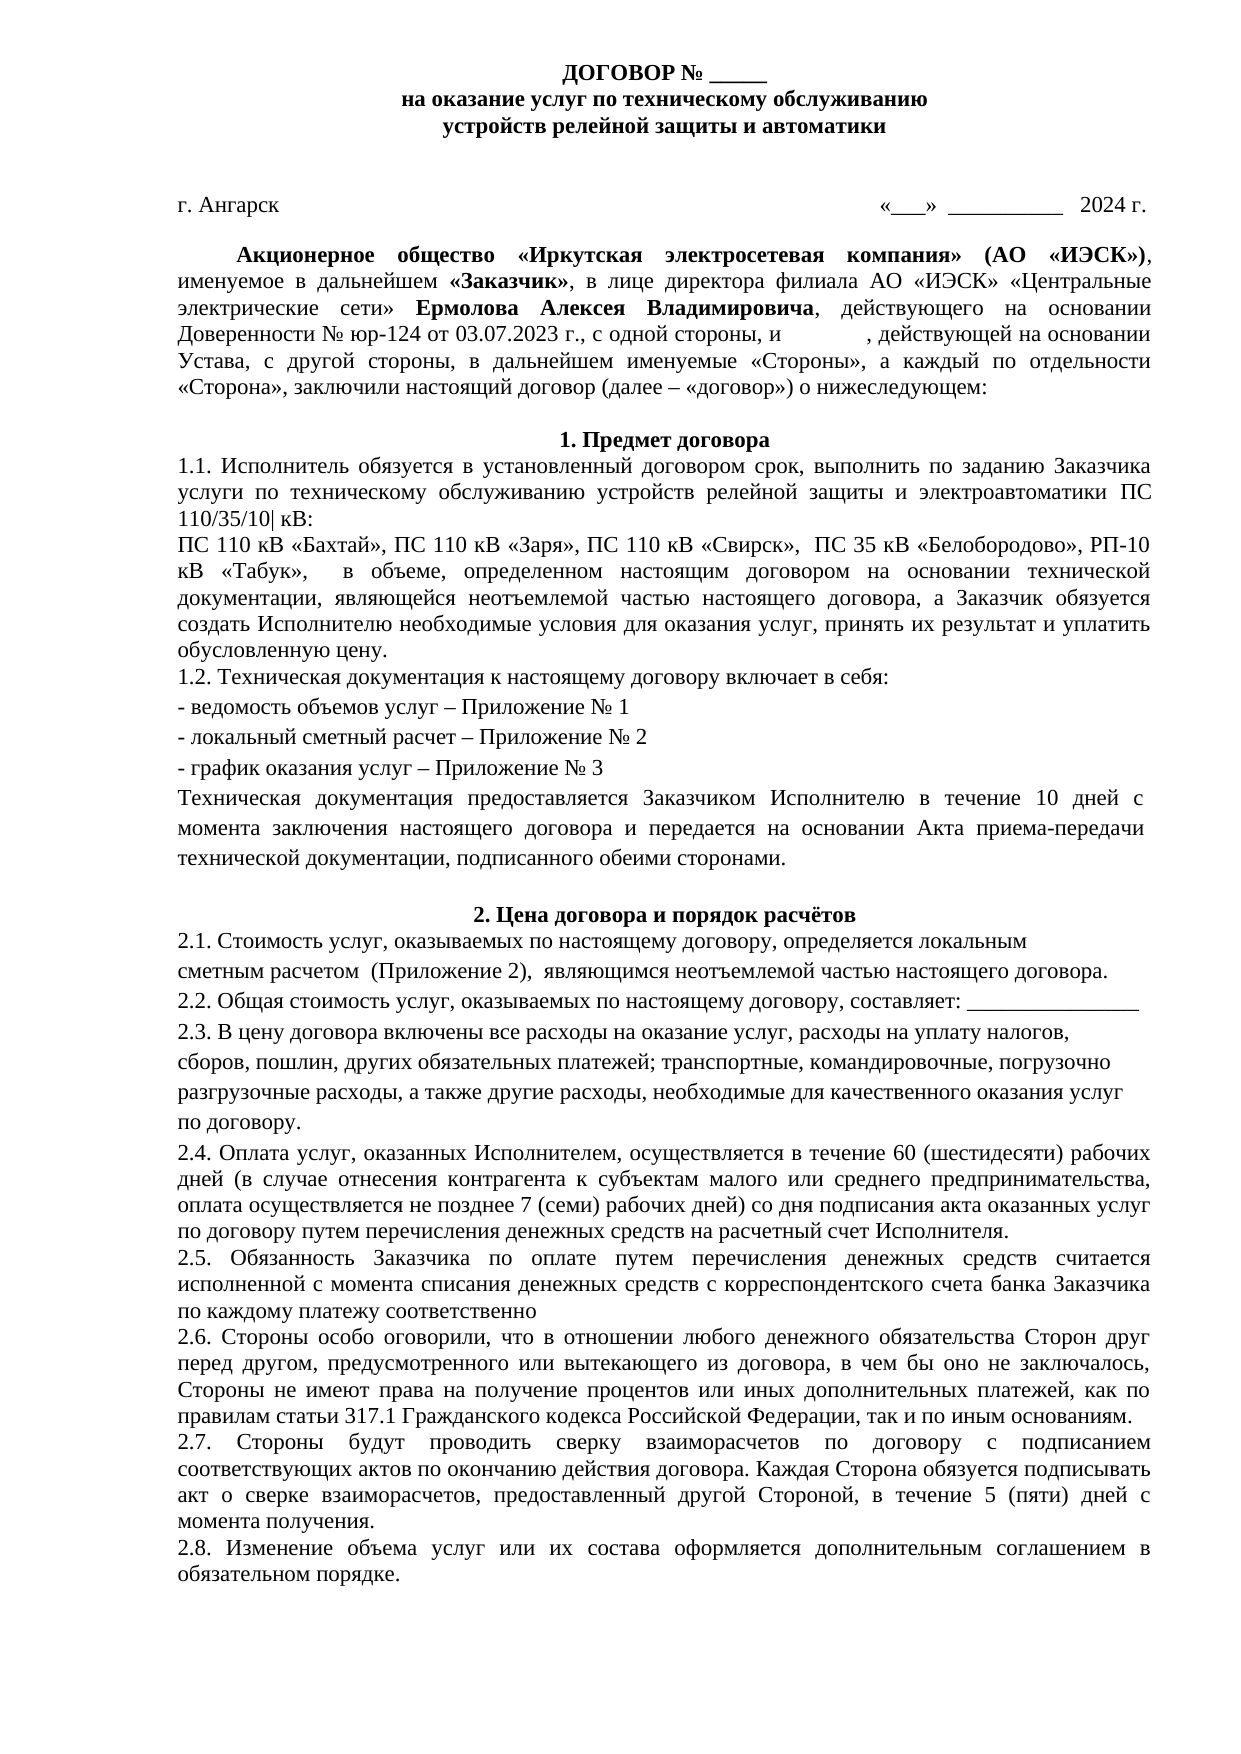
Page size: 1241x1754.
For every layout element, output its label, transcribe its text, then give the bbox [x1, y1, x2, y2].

text Акционерное общество «Иркутская электросетевая компания» (АО «ИЭСК»), именуемое в дальнейшем «Заказчик», в лице директора филиала АО «ИЭСК» «Центральные электрические сети» Ермолова Алексея Владимировича, действующего на основании Доверенности № юр-124 от 03.07.2023 г., с одной стороны, и , действующей на основании Устава, с другой стороны, в дальнейшем именуемые «Стороны», а каждый по отдельности «Сторона», заключили настоящий договор (далее – «договор») о нижеследующем: [177, 241, 1152, 399]
text 2. Цена договора и порядок расчётов [177, 901, 1152, 927]
text ДОГОВОР № _____ [177, 59, 1152, 85]
text устройств релейной защиты и автоматики [177, 112, 1152, 138]
text 2.7. Стороны будут проводить сверку взаиморасчетов по договору с подписанием соответствующих актов по окончанию действия договора. Каждая Сторона обязуется подписывать акт о сверке взаиморасчетов, предоставленный другой Стороной, в течение 5 (пяти) дней с момента получения. [177, 1428, 1152, 1534]
text на оказание услуг по техническому обслуживанию [177, 85, 1152, 112]
text - локальный сметный расчет – Приложение № 2 [177, 723, 1146, 750]
text 2.3. В цену договора включены все расходы на оказание услуг, расходы на уплату налогов, [177, 1018, 1146, 1044]
text 2.2. Общая стоимость услуг, оказываемых по настоящему договору, составляет: _______________ [177, 987, 1146, 1014]
text сметным расчетом (Приложение 2), являющимся неотъемлемой частью настоящего договора. [177, 957, 1146, 984]
text 1.2. Техническая документация к настоящему договору включает в себя: [177, 663, 1146, 689]
text сборов, пошлин, других обязательных платежей; транспортные, командировочные, погрузочно [177, 1048, 1146, 1074]
text Техническая документация предоставляется Заказчиком Исполнителю в течение 10 дней с момента заключения настоящего договора и передается на основании Акта приема-передачи технической документации, подписанного обеими сторонами. [177, 784, 1146, 871]
text 2.1. Стоимость услуг, оказываемых по настоящему договору, определяется локальным [177, 927, 1146, 953]
text г. Ангарск «___» __________ 2024 г. [177, 191, 1152, 217]
text разгрузочные расходы, а также другие расходы, необходимые для качественного оказания услуг [177, 1078, 1146, 1104]
text 1.1. Исполнитель обязуется в установленный договором срок, выполнить по заданию Заказчика услуги по техническому обслуживанию устройств релейной защиты и электроавтоматики ПС 110/35/10| кВ: [177, 452, 1152, 531]
text ПС 110 кВ «Бахтай», ПС 110 кВ «Заря», ПС 110 кВ «Свирск», ПС 35 кВ «Белобородово», РП-10 кВ «Табук», в объеме, определенном настоящим договором на основании технической документации, являющейся неотъемлемой частью настоящего договора, а Заказчик обязуется создать Исполнителю необходимые условия для оказания услуг, принять их результат и уплатить обусловленную цену. [177, 531, 1152, 663]
text по договору. [177, 1108, 1146, 1135]
text 2.5. Обязанность Заказчика по оплате путем перечисления денежных средств считается исполненной с момента списания денежных средств с корреспондентского счета банка Заказчика по каждому платежу соответственно [177, 1244, 1152, 1323]
text 2.8. Изменение объема услуг или их состава оформляется дополнительным соглашением в обязательном порядке. [177, 1534, 1152, 1587]
text 1. Предмет договора [177, 426, 1152, 452]
text 2.6. Стороны особо оговорили, что в отношении любого денежного обязательства Сторон друг перед другом, предусмотренного или вытекающего из договора, в чем бы оно не заключалось, Стороны не имеют права на получение процентов или иных дополнительных платежей, как по правилам статьи 317.1 Гражданского кодекса Российской Федерации, так и по иным основаниям. [177, 1323, 1152, 1428]
text - график оказания услуг – Приложение № 3 [177, 753, 1146, 780]
text - ведомость объемов услуг – Приложение № 1 [177, 693, 1146, 719]
text 2.4. Оплата услуг, оказанных Исполнителем, осуществляется в течение 60 (шестидесяти) рабочих дней (в случае отнесения контрагента к субъектам малого или среднего предпринимательства, оплата осуществляется не позднее 7 (семи) рабочих дней) со дня подписания акта оказанных услуг по договору путем перечисления денежных средств на расчетный счет Исполнителя. [177, 1138, 1152, 1244]
